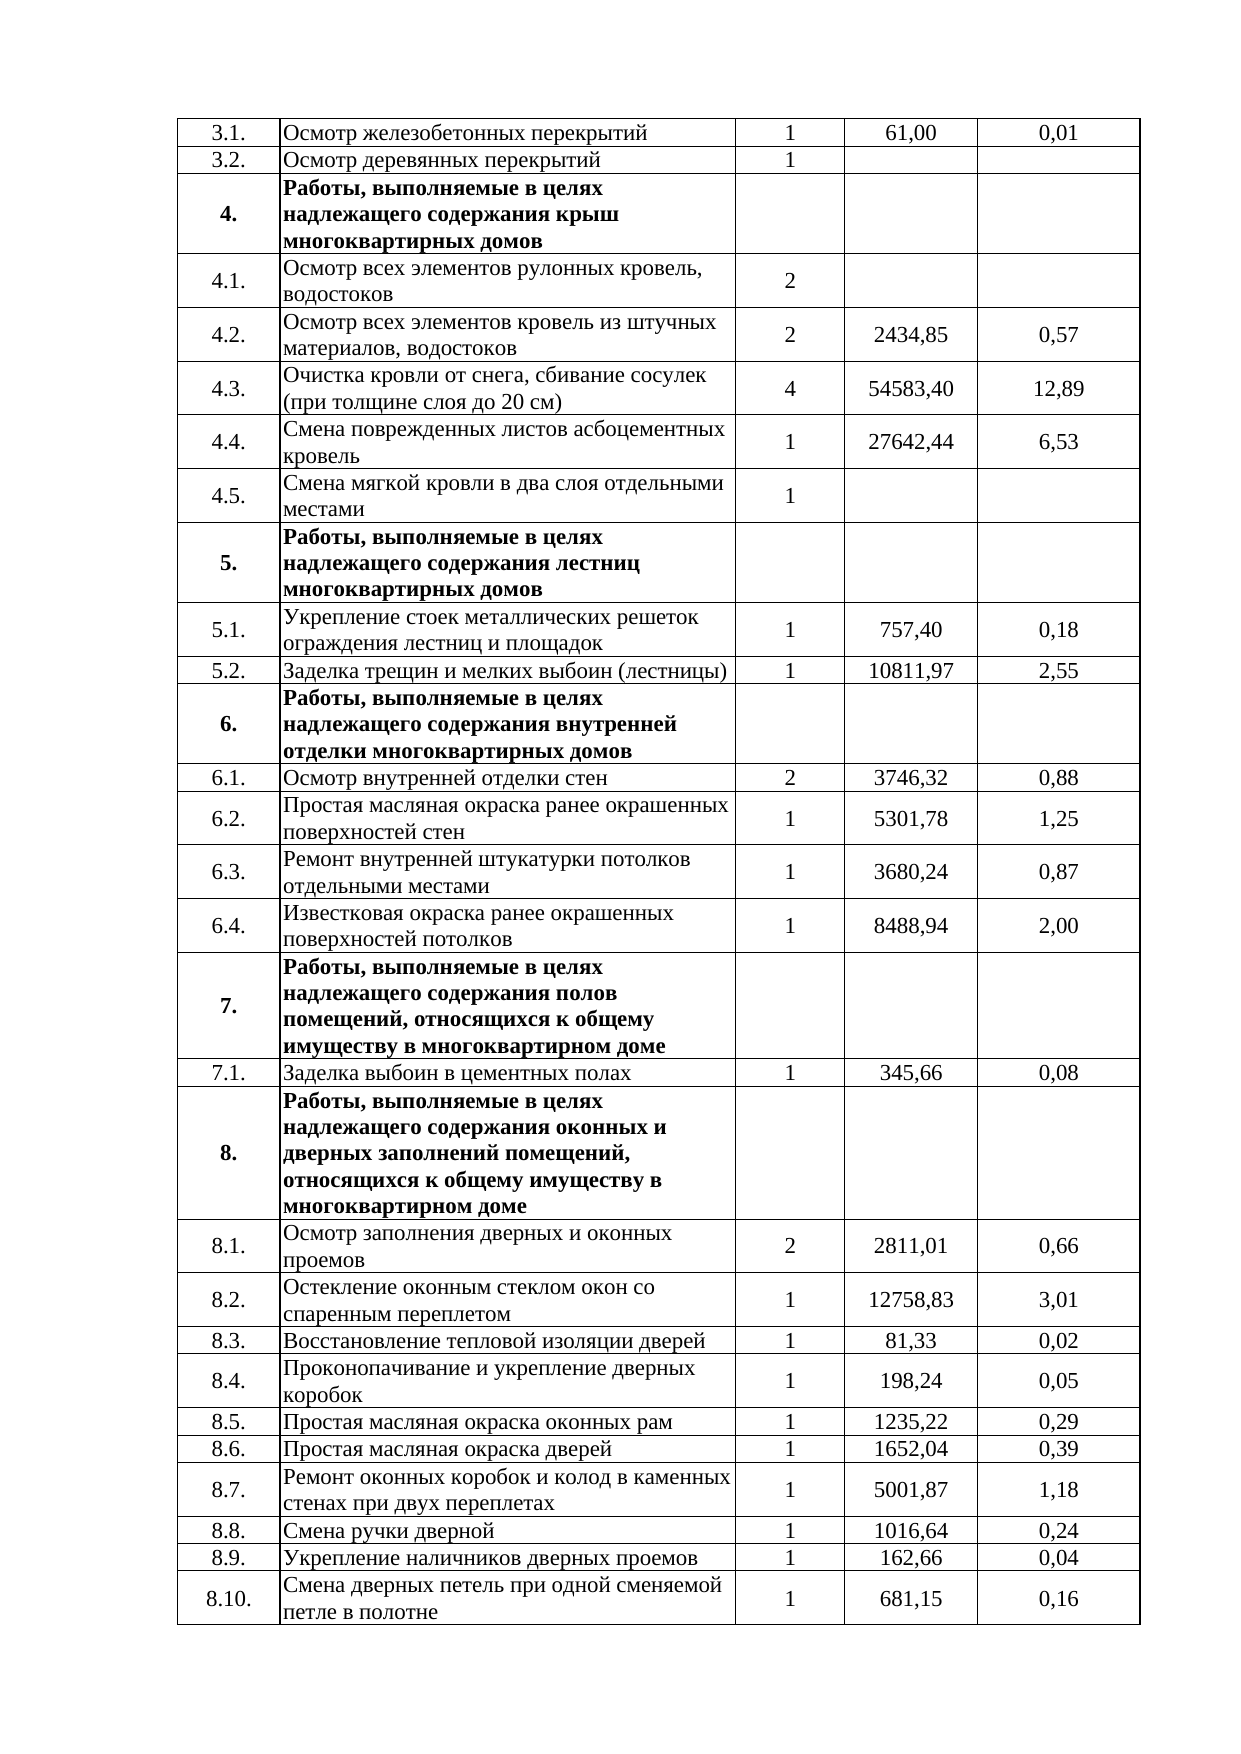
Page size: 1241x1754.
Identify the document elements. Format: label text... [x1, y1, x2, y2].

table_cell 0,39 [978, 1436, 1139, 1462]
table_cell 1 [736, 1463, 844, 1516]
table_cell 8.6. [178, 1436, 279, 1462]
table_cell 5.1. [178, 603, 279, 656]
table_cell 1 [736, 469, 844, 522]
table_cell 7. [178, 953, 279, 1058]
table_cell [845, 469, 977, 522]
table_cell 1 [736, 147, 844, 173]
table_cell [736, 953, 844, 1058]
table_cell [736, 174, 844, 253]
table_cell 1 [736, 1059, 844, 1086]
table_cell 0,16 [978, 1571, 1139, 1624]
table_cell Смена дверных петель при одной сменяемой петле в полотне [281, 1571, 735, 1624]
table_cell Работы, выполняемые в целях надлежащего содержания лестниц многоквартирных домов [281, 523, 735, 602]
table_cell [978, 174, 1139, 253]
table_cell 8.9. [178, 1544, 279, 1570]
table_cell 4.5. [178, 469, 279, 522]
table_cell 2 [736, 308, 844, 361]
table_cell 6.2. [178, 792, 279, 844]
table_cell 3,01 [978, 1273, 1139, 1326]
table_cell 0,04 [978, 1544, 1139, 1570]
table_cell Ремонт внутренней штукатурки потолков отдельными местами [281, 845, 735, 898]
table_cell Простая масляная окраска дверей [281, 1436, 735, 1462]
table_cell 8. [178, 1087, 279, 1218]
table_cell 8.3. [178, 1327, 279, 1353]
table_cell 4. [178, 174, 279, 253]
table_cell 3.1. [178, 119, 279, 146]
table_cell 1 [736, 899, 844, 952]
table_cell 198,24 [845, 1354, 977, 1407]
table_cell 6. [178, 684, 279, 763]
table_cell [978, 147, 1139, 173]
table_cell [845, 174, 977, 253]
table_cell Укрепление наличников дверных проемов [281, 1544, 735, 1570]
table_cell 3680,24 [845, 845, 977, 898]
table_cell 1 [736, 1517, 844, 1543]
table_cell 8.10. [178, 1571, 279, 1624]
table_cell [845, 684, 977, 763]
table_cell 1235,22 [845, 1408, 977, 1434]
table_cell 3746,32 [845, 764, 977, 791]
table_cell 0,01 [978, 119, 1139, 146]
table_cell 8488,94 [845, 899, 977, 952]
table_cell Заделка выбоин в цементных полах [281, 1059, 735, 1086]
table_cell [845, 953, 977, 1058]
table_cell 1 [736, 657, 844, 683]
table_cell 1 [736, 1327, 844, 1353]
table_cell [978, 953, 1139, 1058]
table_cell [736, 684, 844, 763]
table_cell 1 [736, 792, 844, 844]
table_cell Очистка кровли от снега, сбивание сосулек (при толщине слоя до 20 см) [281, 362, 735, 414]
table_cell 1 [736, 1436, 844, 1462]
table_cell Осмотр деревянных перекрытий [281, 147, 735, 173]
table_cell 8.5. [178, 1408, 279, 1434]
table_cell Простая масляная окраска ранее окрашенных поверхностей стен [281, 792, 735, 844]
table_cell 4.2. [178, 308, 279, 361]
table_cell 1652,04 [845, 1436, 977, 1462]
table_cell Заделка трещин и мелких выбоин (лестницы) [281, 657, 735, 683]
table_cell [845, 147, 977, 173]
table_cell 1 [736, 415, 844, 468]
table_cell [978, 254, 1139, 307]
table_cell 2,55 [978, 657, 1139, 683]
table_cell 54583,40 [845, 362, 977, 414]
table_cell 12,89 [978, 362, 1139, 414]
table_cell [978, 469, 1139, 522]
table_cell [845, 1087, 977, 1218]
table_cell 2 [736, 1220, 844, 1272]
table_cell Ремонт оконных коробок и колод в каменных стенах при двух переплетах [281, 1463, 735, 1516]
table_cell 5.2. [178, 657, 279, 683]
table_cell Проконопачивание и укрепление дверных коробок [281, 1354, 735, 1407]
table_cell 10811,97 [845, 657, 977, 683]
table_cell 4.4. [178, 415, 279, 468]
table_cell Смена поврежденных листов асбоцементных кровель [281, 415, 735, 468]
table_cell 0,05 [978, 1354, 1139, 1407]
table_cell Простая масляная окраска оконных рам [281, 1408, 735, 1434]
table_cell [845, 523, 977, 602]
table_cell 7.1. [178, 1059, 279, 1086]
table_cell 0,24 [978, 1517, 1139, 1543]
table_cell [845, 254, 977, 307]
table_cell 3.2. [178, 147, 279, 173]
table_cell 8.8. [178, 1517, 279, 1543]
table_cell [978, 1087, 1139, 1218]
table_cell 4.1. [178, 254, 279, 307]
table_cell 1 [736, 603, 844, 656]
table_cell 162,66 [845, 1544, 977, 1570]
table_cell Осмотр внутренней отделки стен [281, 764, 735, 791]
table_cell 2 [736, 254, 844, 307]
table_cell 61,00 [845, 119, 977, 146]
table_cell 681,15 [845, 1571, 977, 1624]
table_cell 0,08 [978, 1059, 1139, 1086]
table_cell 6.4. [178, 899, 279, 952]
table_cell 0,87 [978, 845, 1139, 898]
table_cell [978, 684, 1139, 763]
table_cell 1,25 [978, 792, 1139, 844]
table_cell 4 [736, 362, 844, 414]
table_cell 0,02 [978, 1327, 1139, 1353]
table_cell Работы, выполняемые в целях надлежащего содержания крыш многоквартирных домов [281, 174, 735, 253]
table_cell Смена мягкой кровли в два слоя отдельными местами [281, 469, 735, 522]
table_cell 8.4. [178, 1354, 279, 1407]
table_cell [978, 523, 1139, 602]
table_cell 2811,01 [845, 1220, 977, 1272]
table_cell 2,00 [978, 899, 1139, 952]
table_cell 0,18 [978, 603, 1139, 656]
table_cell 2434,85 [845, 308, 977, 361]
table_cell Смена ручки дверной [281, 1517, 735, 1543]
table_cell 8.7. [178, 1463, 279, 1516]
table_cell 1 [736, 1408, 844, 1434]
table_cell 0,57 [978, 308, 1139, 361]
table_cell 0,88 [978, 764, 1139, 791]
table_cell Работы, выполняемые в целях надлежащего содержания внутренней отделки многоквартирных домов [281, 684, 735, 763]
table_cell 81,33 [845, 1327, 977, 1353]
table_cell 2 [736, 764, 844, 791]
table_cell 757,40 [845, 603, 977, 656]
table_cell Остекление оконным стеклом окон со спаренным переплетом [281, 1273, 735, 1326]
table_cell Осмотр железобетонных перекрытий [281, 119, 735, 146]
table_cell [736, 523, 844, 602]
table_cell 6.1. [178, 764, 279, 791]
table_cell 1016,64 [845, 1517, 977, 1543]
table_cell [736, 1087, 844, 1218]
table_cell 4.3. [178, 362, 279, 414]
table_cell Известковая окраска ранее окрашенных поверхностей потолков [281, 899, 735, 952]
table_cell 8.2. [178, 1273, 279, 1326]
table_cell 0,66 [978, 1220, 1139, 1272]
table_cell Восстановление тепловой изоляции дверей [281, 1327, 735, 1353]
table_cell Осмотр заполнения дверных и оконных проемов [281, 1220, 735, 1272]
table_cell 345,66 [845, 1059, 977, 1086]
table_cell 0,29 [978, 1408, 1139, 1434]
table_cell 5001,87 [845, 1463, 977, 1516]
table_cell 1 [736, 1571, 844, 1624]
table_cell 1 [736, 1273, 844, 1326]
table_cell 27642,44 [845, 415, 977, 468]
table_cell Работы, выполняемые в целях надлежащего содержания оконных и дверных заполнений помещений, относящихся к общему имуществу в многоквартирном доме [281, 1087, 735, 1218]
table_cell 5301,78 [845, 792, 977, 844]
table_cell 12758,83 [845, 1273, 977, 1326]
table_cell Осмотр всех элементов рулонных кровель, водостоков [281, 254, 735, 307]
table_cell 1 [736, 119, 844, 146]
table_cell 6,53 [978, 415, 1139, 468]
table_cell Укрепление стоек металлических решеток ограждения лестниц и площадок [281, 603, 735, 656]
table_cell 6.3. [178, 845, 279, 898]
table_cell 8.1. [178, 1220, 279, 1272]
table_cell Осмотр всех элементов кровель из штучных материалов, водостоков [281, 308, 735, 361]
table_cell 5. [178, 523, 279, 602]
table_cell 1 [736, 845, 844, 898]
table_cell 1,18 [978, 1463, 1139, 1516]
table_cell Работы, выполняемые в целях надлежащего содержания полов помещений, относящихся к общему имуществу в многоквартирном доме [281, 953, 735, 1058]
table_cell 1 [736, 1544, 844, 1570]
table_cell 1 [736, 1354, 844, 1407]
